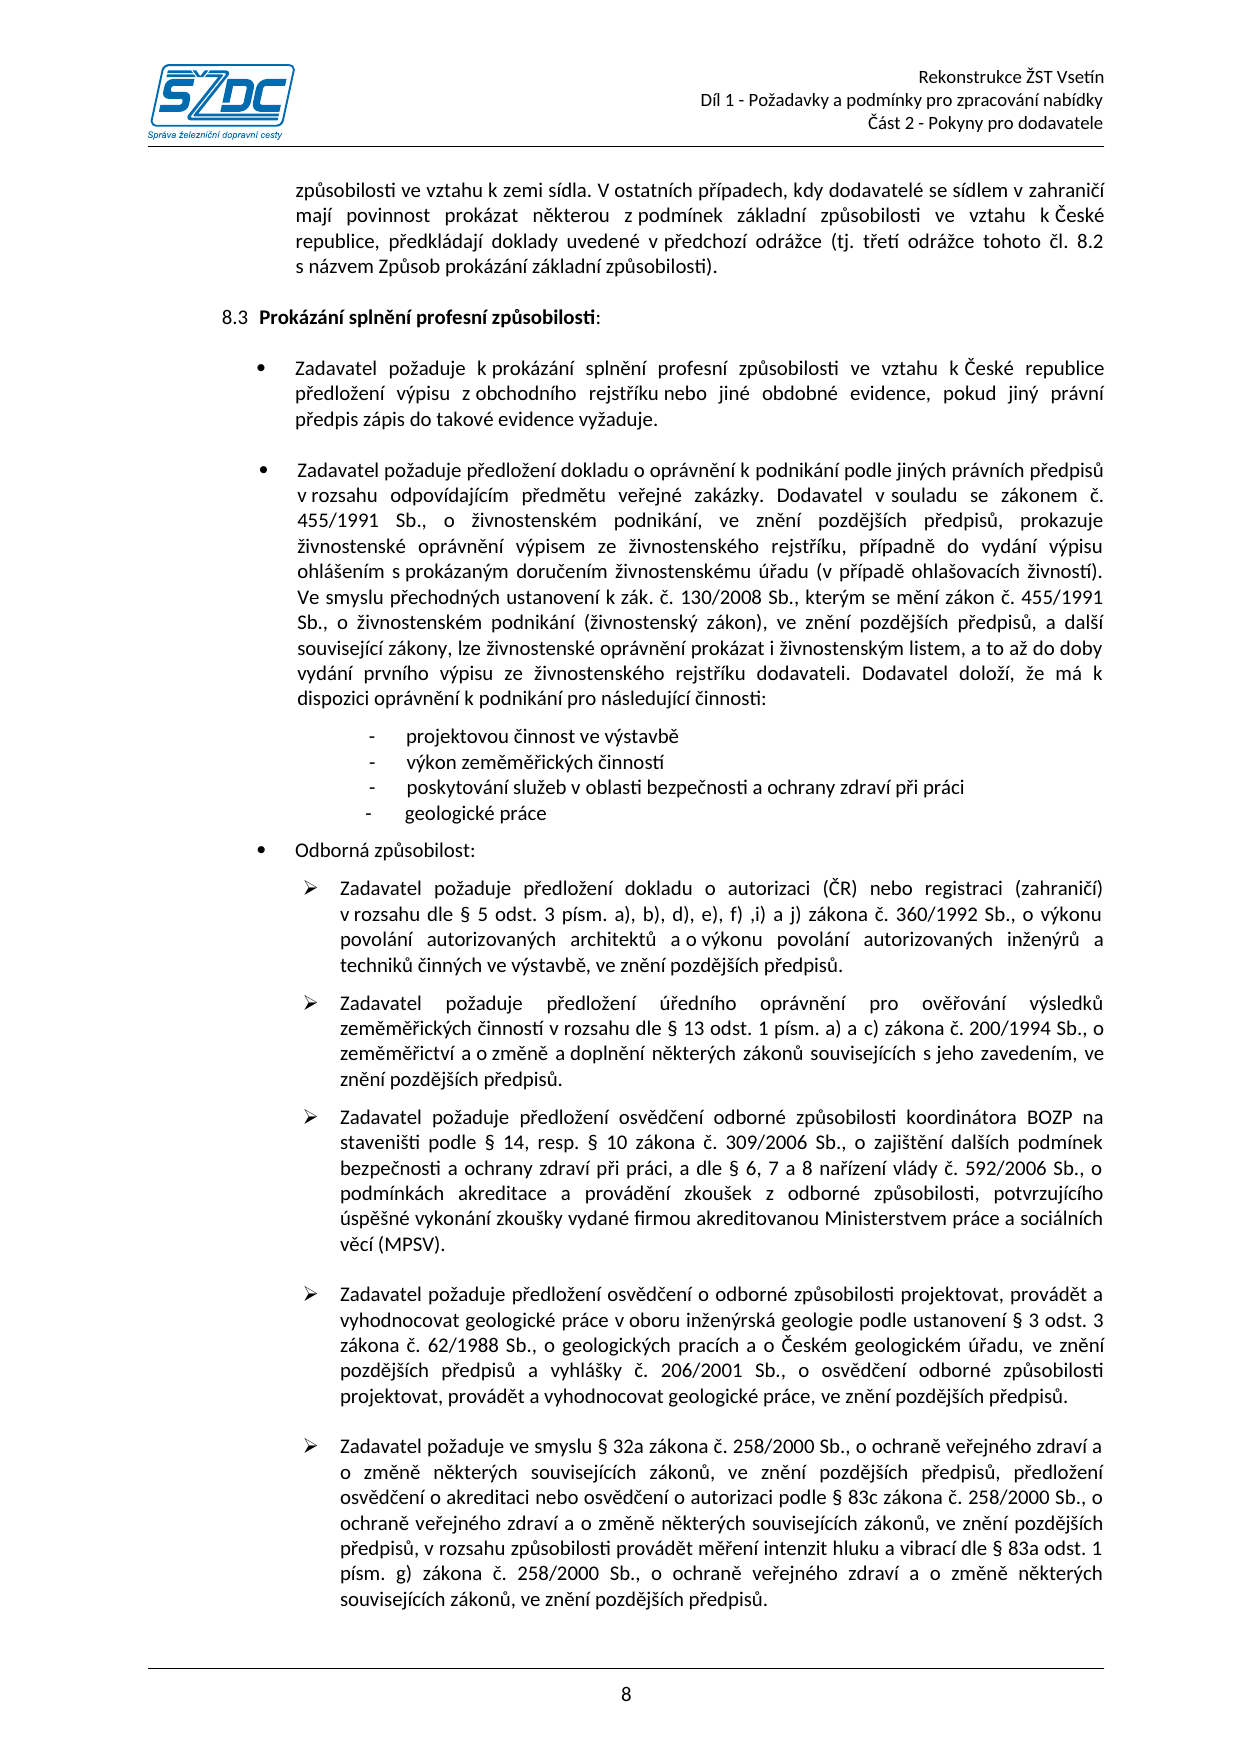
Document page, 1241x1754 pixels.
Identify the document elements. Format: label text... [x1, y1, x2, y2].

list výkon zeměměřických činností [369, 749, 1104, 774]
list poskytování služeb v oblasti bezpečnosti a ochrany zdraví při práci [369, 774, 1104, 800]
list - geologické práce [295, 800, 1104, 825]
list Zadavatel požaduje k prokázání splnění profesní způsobilosti ve vztahu k České republice předložení výpisu z obchodního rejstříku nebo jiné obdobné evidence, pokud jiný právní předpis zápis do takové evidence vyžaduje. [257, 355, 1104, 431]
list Zadavatel požaduje ve smyslu § 32a zákona č. 258/2000 Sb., o ochraně veřejného zdraví a o změně některých souvisejících zákonů, ve znění pozdějších předpisů, předložení osvědčení o akreditaci nebo osvědčení o autorizaci podle § 83c zákona č. 258/2000 Sb., o ochraně veřejného zdraví a o změně některých souvisejících zákonů, ve znění pozdějších předpisů, v rozsahu způsobilosti provádět měření intenzit hluku a vibrací dle § 83a odst. 1 písm. g) zákona č. 258/2000 Sb., o ochraně veřejného zdraví a o změně některých souvisejících zákonů, ve znění pozdějších předpisů. [302, 1433, 1104, 1611]
list Zadavatel požaduje předložení dokladu o oprávnění k podnikání podle jiných právních předpisů v rozsahu odpovídajícím předmětu veřejné zakázky. Dodavatel v souladu se zákonem č. 455/1991 Sb., o živnostenském podnikání, ve znění pozdějších předpisů, prokazuje živnostenské oprávnění výpisem ze živnostenského rejstříku, případně do vydání výpisu ohlášením s prokázaným doručením živnostenskému úřadu (v případě ohlašovacích živností). Ve smyslu přechodných ustanovení k zák. č. 130/2008 Sb., kterým se mění zákon č. 455/1991 Sb., o živnostenském podnikání (živnostenský zákon), ve znění pozdějších předpisů, a další související zákony, lze živnostenské oprávnění prokázat i živnostenským listem, a to až do doby vydání prvního výpisu ze živnostenského rejstříku dodavateli. Dodavatel doloží, že má k dispozici oprávnění k podnikání pro následující činnosti: [260, 457, 1104, 711]
list Zadavatel požaduje předložení úředního oprávnění pro ověřování výsledků zeměměřických činností v rozsahu dle § 13 odst. 1 písm. a) a c) zákona č. 200/1994 Sb., o zeměměřictví a o změně a doplnění některých zákonů souvisejících s jeho zavedením, ve znění pozdějších předpisů. [302, 990, 1104, 1091]
list Prokázání splnění profesní způsobilosti: [222, 304, 1104, 330]
list Zadavatel požaduje předložení osvědčení odborné způsobilosti koordinátora BOZP na staveništi podle § 14, resp. § 10 zákona č. 309/2006 Sb., o zajištění dalších podmínek bezpečnosti a ochrany zdraví při práci, a dle § 6, 7 a 8 nařízení vlády č. 592/2006 Sb., o podmínkách akreditace a provádění zkoušek z odborné způsobilosti, potvrzujícího úspěšné vykonání zkoušky vydané firmou akreditovanou Ministerstvem práce a sociálních věcí (MPSV). [302, 1104, 1104, 1256]
list projektovou činnost ve výstavbě [369, 723, 1104, 749]
list Odborná způsobilost: [258, 838, 1104, 863]
list Zadavatel požaduje předložení osvědčení o odborné způsobilosti projektovat, provádět a vyhodnocovat geologické práce v oboru inženýrská geologie podle ustanovení § 3 odst. 3 zákona č. 62/1988 Sb., o geologických pracích a o Českém geologickém úřadu, ve znění pozdějších předpisů a vyhlášky č. 206/2001 Sb., o osvědčení odborné způsobilosti projektovat, provádět a vyhodnocovat geologické práce, ve znění pozdějších předpisů. [302, 1281, 1104, 1408]
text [295, 177, 1104, 279]
list Zadavatel požaduje předložení dokladu o autorizaci (ČR) nebo registraci (zahraničí) v rozsahu dle § 5 odst. 3 písm. a), b), d), e), f) ,i) a j) zákona č. 360/1992 Sb., o výkonu povolání autorizovaných architektů a o výkonu povolání autorizovaných inženýrů a techniků činných ve výstavbě, ve znění pozdějších předpisů. [302, 876, 1104, 977]
